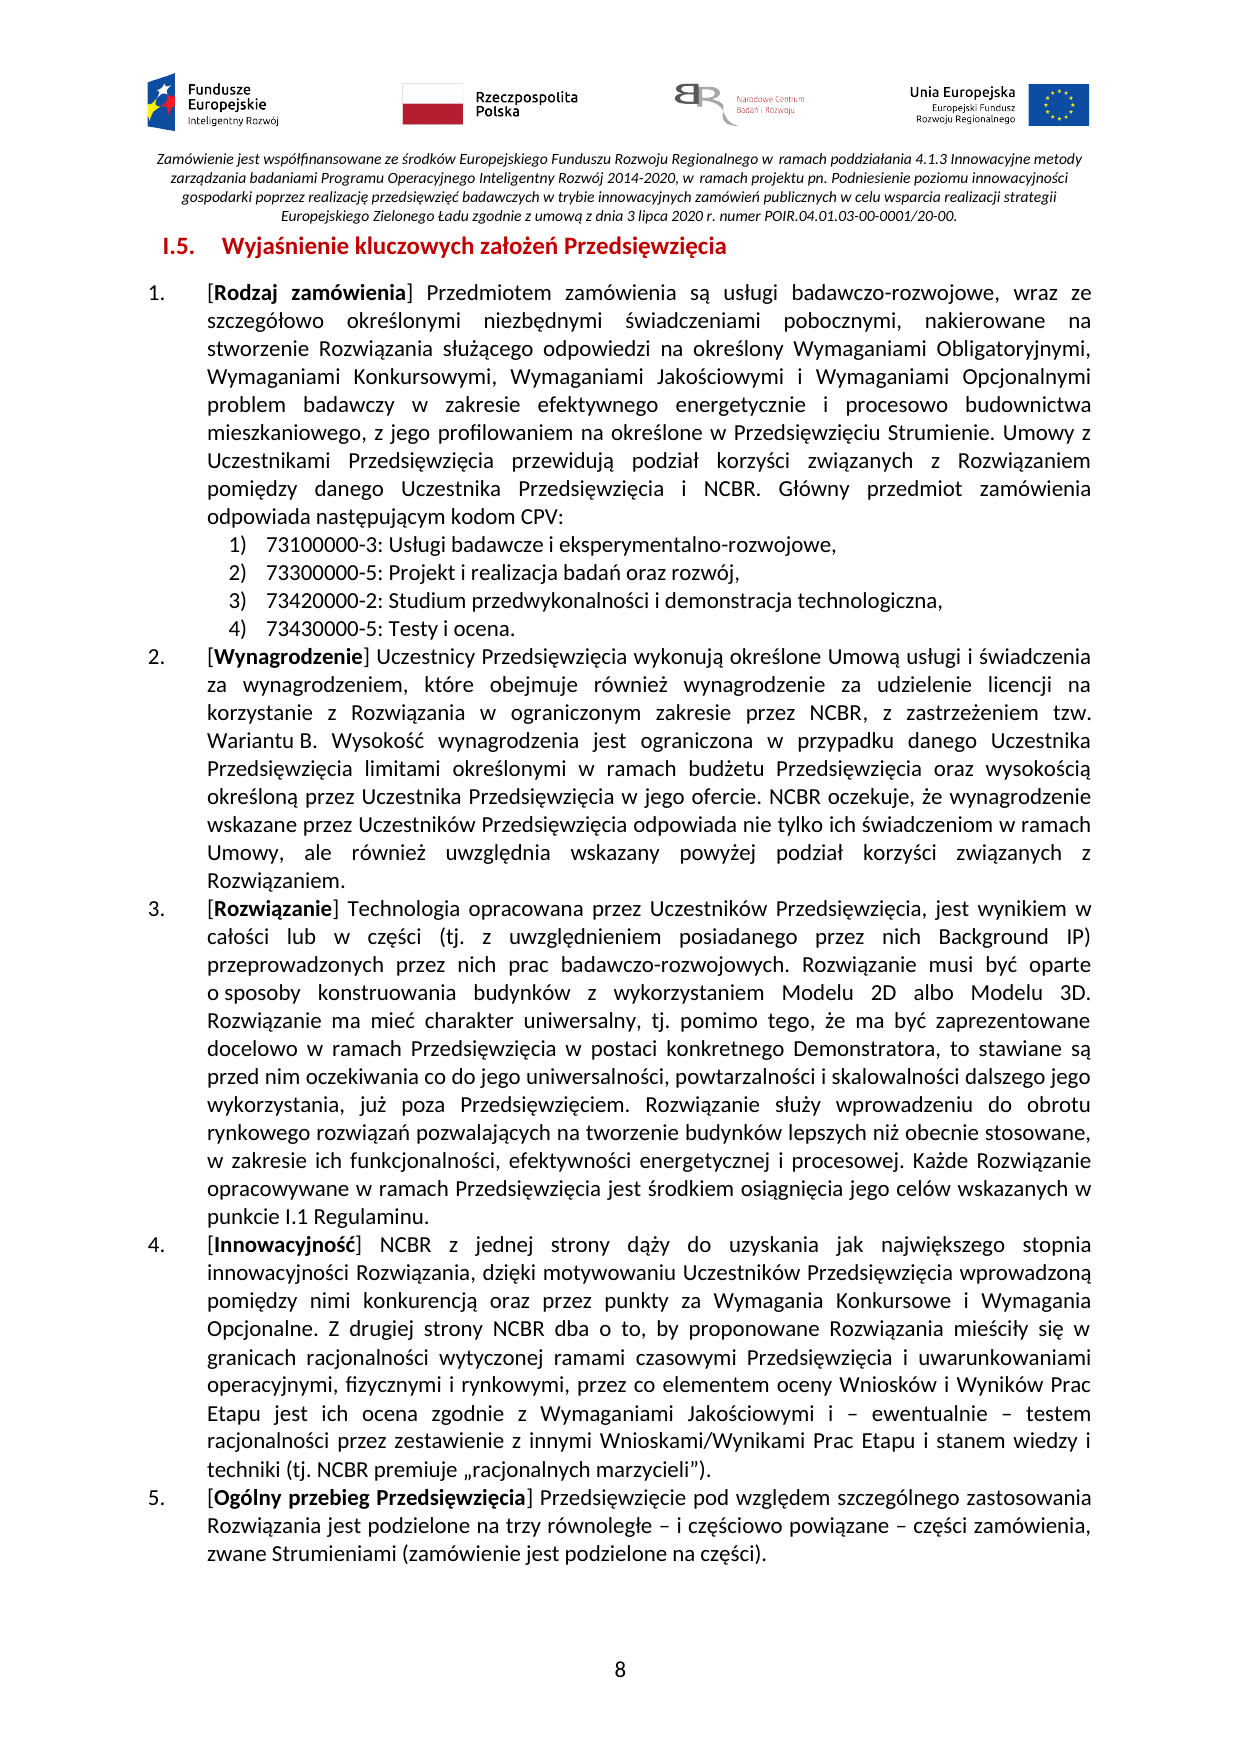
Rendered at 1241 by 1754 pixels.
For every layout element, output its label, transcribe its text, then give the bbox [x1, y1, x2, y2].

picture [147, 73, 1090, 131]
list [Rozwiązanie] Technologia opracowana przez Uczestników Przedsięwzięcia, jest wynikiem w całości lub w części (tj. z uwzględnieniem posiadanego przez nich Background IP) przeprowadzonych przez nich prac badawczo-rozwojowych. Rozwiązanie musi być oparte o sposoby konstruowania budynków z wykorzystaniem Modelu 2D albo Modelu 3D. Rozwiązanie ma mieć charakter uniwersalny, tj. pomimo tego, że ma być zaprezentowane docelowo w ramach Przedsięwzięcia w postaci konkretnego Demonstratora, to stawiane są przed nim oczekiwania co do jego uniwersalności, powtarzalności i skalowalności dalszego jego wykorzystania, już poza Przedsięwzięciem. Rozwiązanie służy wprowadzeniu do obrotu rynkowego rozwiązań pozwalających na tworzenie budynków lepszych niż obecnie stosowane, w zakresie ich funkcjonalności, efektywności energetycznej i procesowej. Każde Rozwiązanie opracowywane w ramach Przedsięwzięcia jest środkiem osiągnięcia jego celów wskazanych w punkcie 1.1 Regulaminu. [148, 894, 1092, 1231]
list 73430000-5: Testy i ocena. [228, 614, 1092, 642]
list [Wynagrodzenie] Uczestnicy Przedsięwzięcia wykonują określone Umową usługi i świadczenia za wynagrodzeniem, które obejmuje również wynagrodzenie za udzielenie licencji na korzystanie z Rozwiązania w ograniczonym zakresie przez NCBR, z zastrzeżeniem tzw. Wariantu B. Wysokość wynagrodzenia jest ograniczona w przypadku danego Uczestnika Przedsięwzięcia limitami określonymi w ramach budżetu Przedsięwzięcia oraz wysokością określoną przez Uczestnika Przedsięwzięcia w jego ofercie. NCBR oczekuje, że wynagrodzenie wskazane przez Uczestników Przedsięwzięcia odpowiada nie tylko ich świadczeniom w ramach Umowy, ale również uwzględnia wskazany powyżej podział korzyści związanych z Rozwiązaniem. [148, 642, 1092, 894]
list 73300000-5: Projekt i realizacja badań oraz rozwój, [228, 558, 1092, 586]
list [Ogólny przebieg Przedsięwzięcia] Przedsięwzięcie pod względem szczególnego zastosowania Rozwiązania jest podzielone na trzy równoległe – i częściowo powiązane – części zamówienia, zwane Strumieniami (zamówienie jest podzielone na części). [148, 1483, 1092, 1567]
subtitle Wyjaśnienie kluczowych założeń Przedsięwzięcia [162, 230, 1092, 261]
list [Rodzaj zamówienia] Przedmiotem zamówienia są usługi badawczo-rozwojowe, wraz ze szczegółowo określonymi niezbędnymi świadczeniami pobocznymi, nakierowane na stworzenie Rozwiązania służącego odpowiedzi na określony Wymaganiami Obligatoryjnymi, Wymaganiami Konkursowymi, Wymaganiami Jakościowymi i Wymaganiami Opcjonalnymi problem badawczy w zakresie efektywnego energetycznie i procesowo budownictwa mieszkaniowego, z jego profilowaniem na określone w Przedsięwzięciu Strumienie. Umowy z Uczestnikami Przedsięwzięcia przewidują podział korzyści związanych z Rozwiązaniem pomiędzy danego Uczestnika Przedsięwzięcia i NCBR. Główny przedmiot zamówienia odpowiada następującym kodom CPV: [148, 278, 1092, 530]
list 73420000-2: Studium przedwykonalności i demonstracja technologiczna, [228, 586, 1092, 614]
list [Innowacyjność] NCBR z jednej strony dąży do uzyskania jak największego stopnia innowacyjności Rozwiązania, dzięki motywowaniu Uczestników Przedsięwzięcia wprowadzoną pomiędzy nimi konkurencją oraz przez punkty za Wymagania Konkursowe i Wymagania Opcjonalne. Z drugiej strony NCBR dba o to, by proponowane Rozwiązania mieściły się w granicach racjonalności wytyczonej ramami czasowymi Przedsięwzięcia i uwarunkowaniami operacyjnymi, fizycznymi i rynkowymi, przez co elementem oceny Wniosków i Wyników Prac Etapu jest ich ocena zgodnie z Wymaganiami Jakościowymi i – ewentualnie – testem racjonalności przez zestawienie z innymi Wnioskami/Wynikami Prac Etapu i stanem wiedzy i techniki (tj. NCBR premiuje „racjonalnych marzycieli”). [148, 1231, 1092, 1483]
list 73100000-3: Usługi badawcze i eksperymentalno-rozwojowe, [228, 530, 1092, 558]
